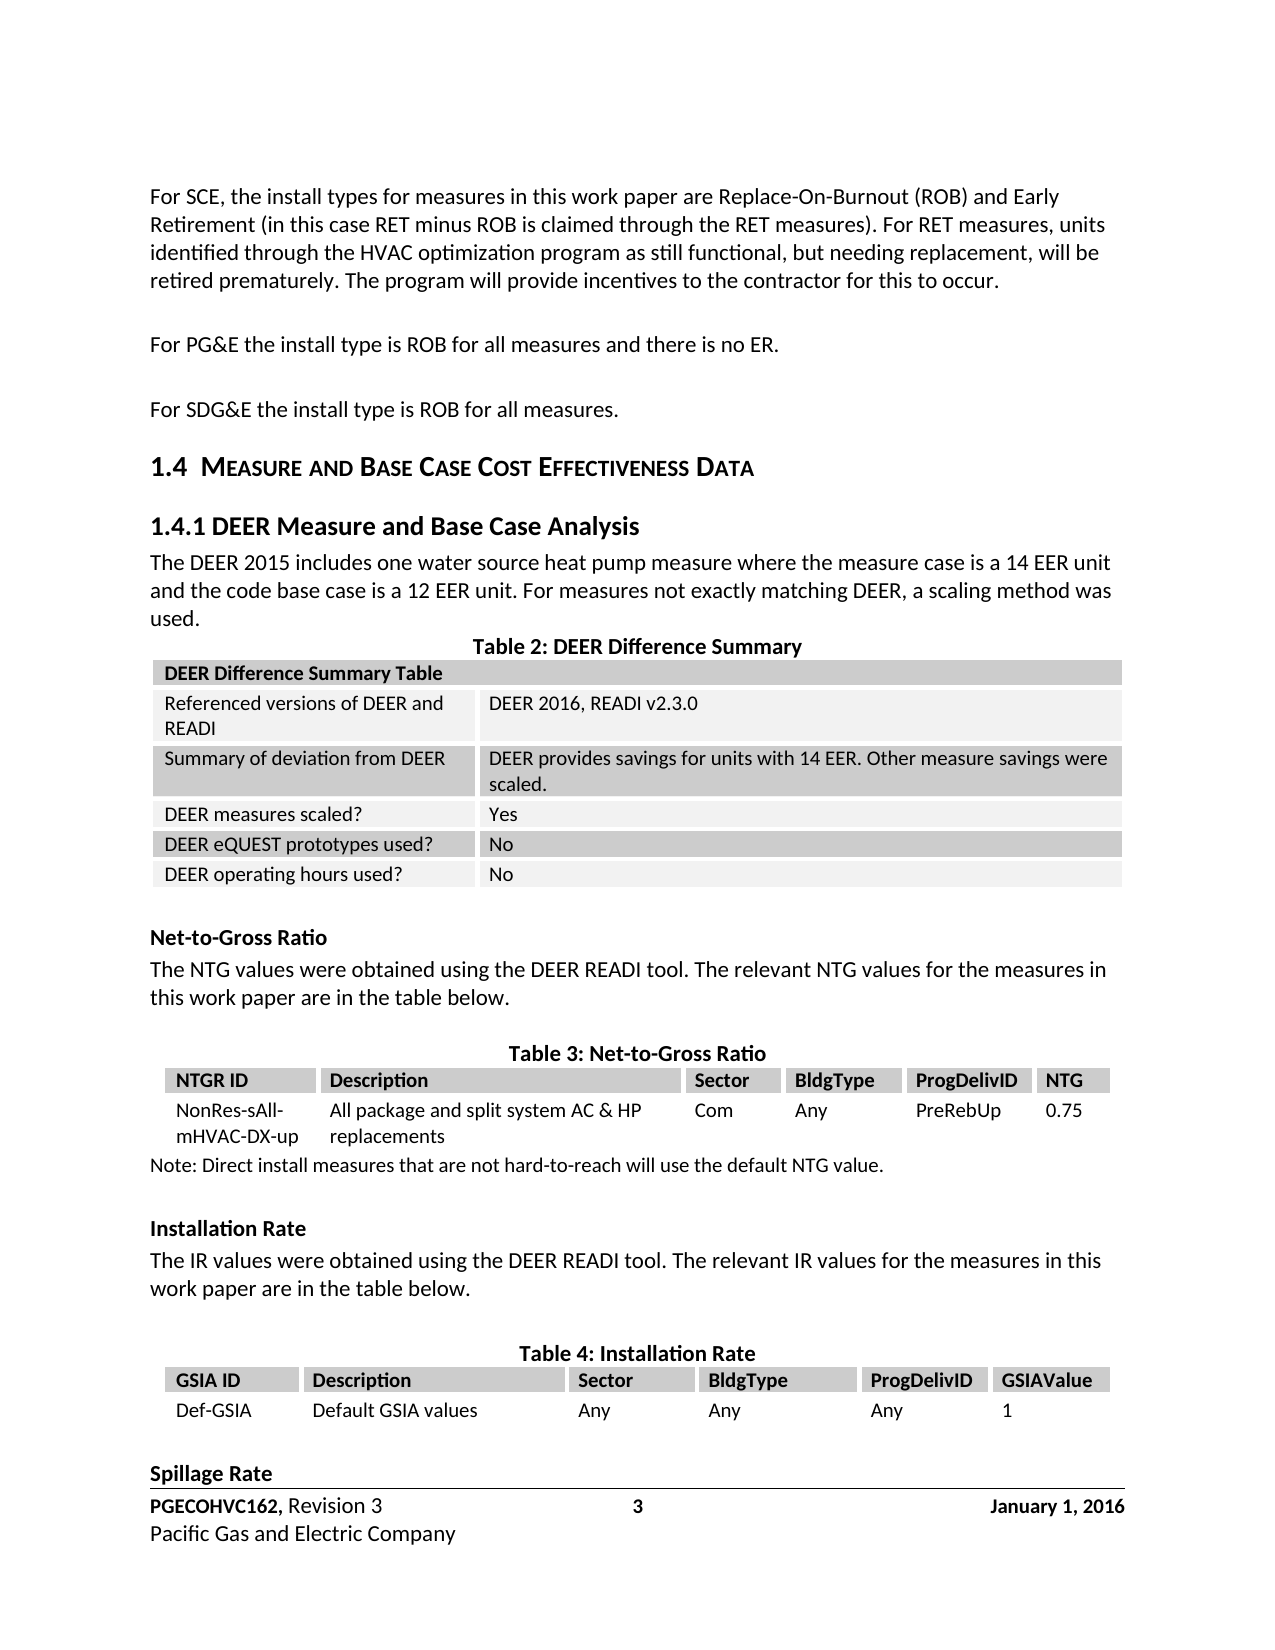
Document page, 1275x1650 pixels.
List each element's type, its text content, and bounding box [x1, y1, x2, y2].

subtitle 1.4.1 DEER Measure and Base Case Analysis [150, 509, 1125, 542]
table_cell 0.75 [1037, 1098, 1110, 1148]
table_cell DEER provides savings for units with 14 EER. Other measure savings were scaled. [480, 746, 1122, 796]
text The IR values were obtained using the DEER READI tool. The relevant IR values for the measures in this work paper are in the table below. [150, 1246, 1125, 1302]
text Net-to-Gross Ratio [150, 923, 1125, 951]
table_header ProgDelivID [862, 1367, 988, 1392]
text Spillage Rate [150, 1459, 1125, 1487]
table_header Description [304, 1367, 565, 1392]
table_header Sector [686, 1068, 781, 1093]
text For SDG&E the install type is ROB for all measures. [150, 395, 1125, 423]
text For SCE, the install types for measures in this work paper are Replace-On-Burnout (ROB) and Early Retirement (in this case RET minus ROB is claimed through the RET measures). For RET measures, units identified through the HVAC optimization program as still functional, but needing replacement, will be retired prematurely. The program will provide incentives to the contractor for this to occur. [150, 182, 1125, 294]
table_cell Yes [480, 801, 1122, 827]
text Installation Rate [150, 1214, 1125, 1242]
text For PG&E the install type is ROB for all measures and there is no ER. [150, 331, 1125, 359]
table_header GSIA ID [165, 1367, 299, 1392]
text Note: Direct install measures that are not hard-to-reach will use the default NTG value. [150, 1152, 1125, 1178]
table_cell DEER 2016, READI v2.3.0 [480, 690, 1122, 741]
table_cell Any [862, 1397, 988, 1422]
table_cell 1 [993, 1397, 1110, 1422]
table_cell Com [686, 1098, 781, 1148]
table_header DEER Difference Summary Table [153, 660, 1122, 685]
table_header GSIAValue [993, 1367, 1110, 1392]
table_cell Default GSIA values [304, 1397, 565, 1422]
table_header BldgType [786, 1068, 902, 1093]
table_cell PreRebUp [907, 1098, 1032, 1148]
text The NTG values were obtained using the DEER READI tool. The relevant NTG values for the measures in this work paper are in the table below. [150, 955, 1125, 1011]
table_cell DEER operating hours used? [153, 861, 475, 887]
table_header NTGR ID [165, 1068, 316, 1093]
table_cell Referenced versions of DEER and READI [153, 690, 475, 741]
table_header BldgType [699, 1367, 857, 1392]
table_cell All package and split system AC & HP replacements [321, 1098, 681, 1148]
text Table 3: Net-to-Gross Ratio [150, 1039, 1125, 1067]
text Table 2: DEER Difference Summary [150, 632, 1125, 660]
table_cell No [480, 861, 1122, 887]
table_cell Any [786, 1098, 902, 1148]
table_header Description [321, 1068, 681, 1093]
table_cell Def-GSIA [165, 1397, 299, 1422]
table_header Sector [569, 1367, 695, 1392]
table_cell Any [699, 1397, 857, 1422]
table_cell Summary of deviation from DEER [153, 746, 475, 796]
table_header NTG [1037, 1068, 1110, 1093]
subtitle 1.4 Measure and Base Case Cost Effectiveness Data [150, 448, 1125, 484]
table_header ProgDelivID [907, 1068, 1032, 1093]
table_cell No [480, 831, 1122, 857]
text The DEER 2015 includes one water source heat pump measure where the measure case is a 14 EER unit and the code base case is a 12 EER unit. For measures not exactly matching DEER, a scaling method was used. [150, 548, 1125, 632]
text Table 4: Installation Rate [150, 1339, 1125, 1367]
table_cell NonRes-sAll-mHVAC-DX-up [165, 1098, 316, 1148]
table_cell DEER eQUEST prototypes used? [153, 831, 475, 857]
table_cell Any [569, 1397, 695, 1422]
table_cell DEER measures scaled? [153, 801, 475, 827]
